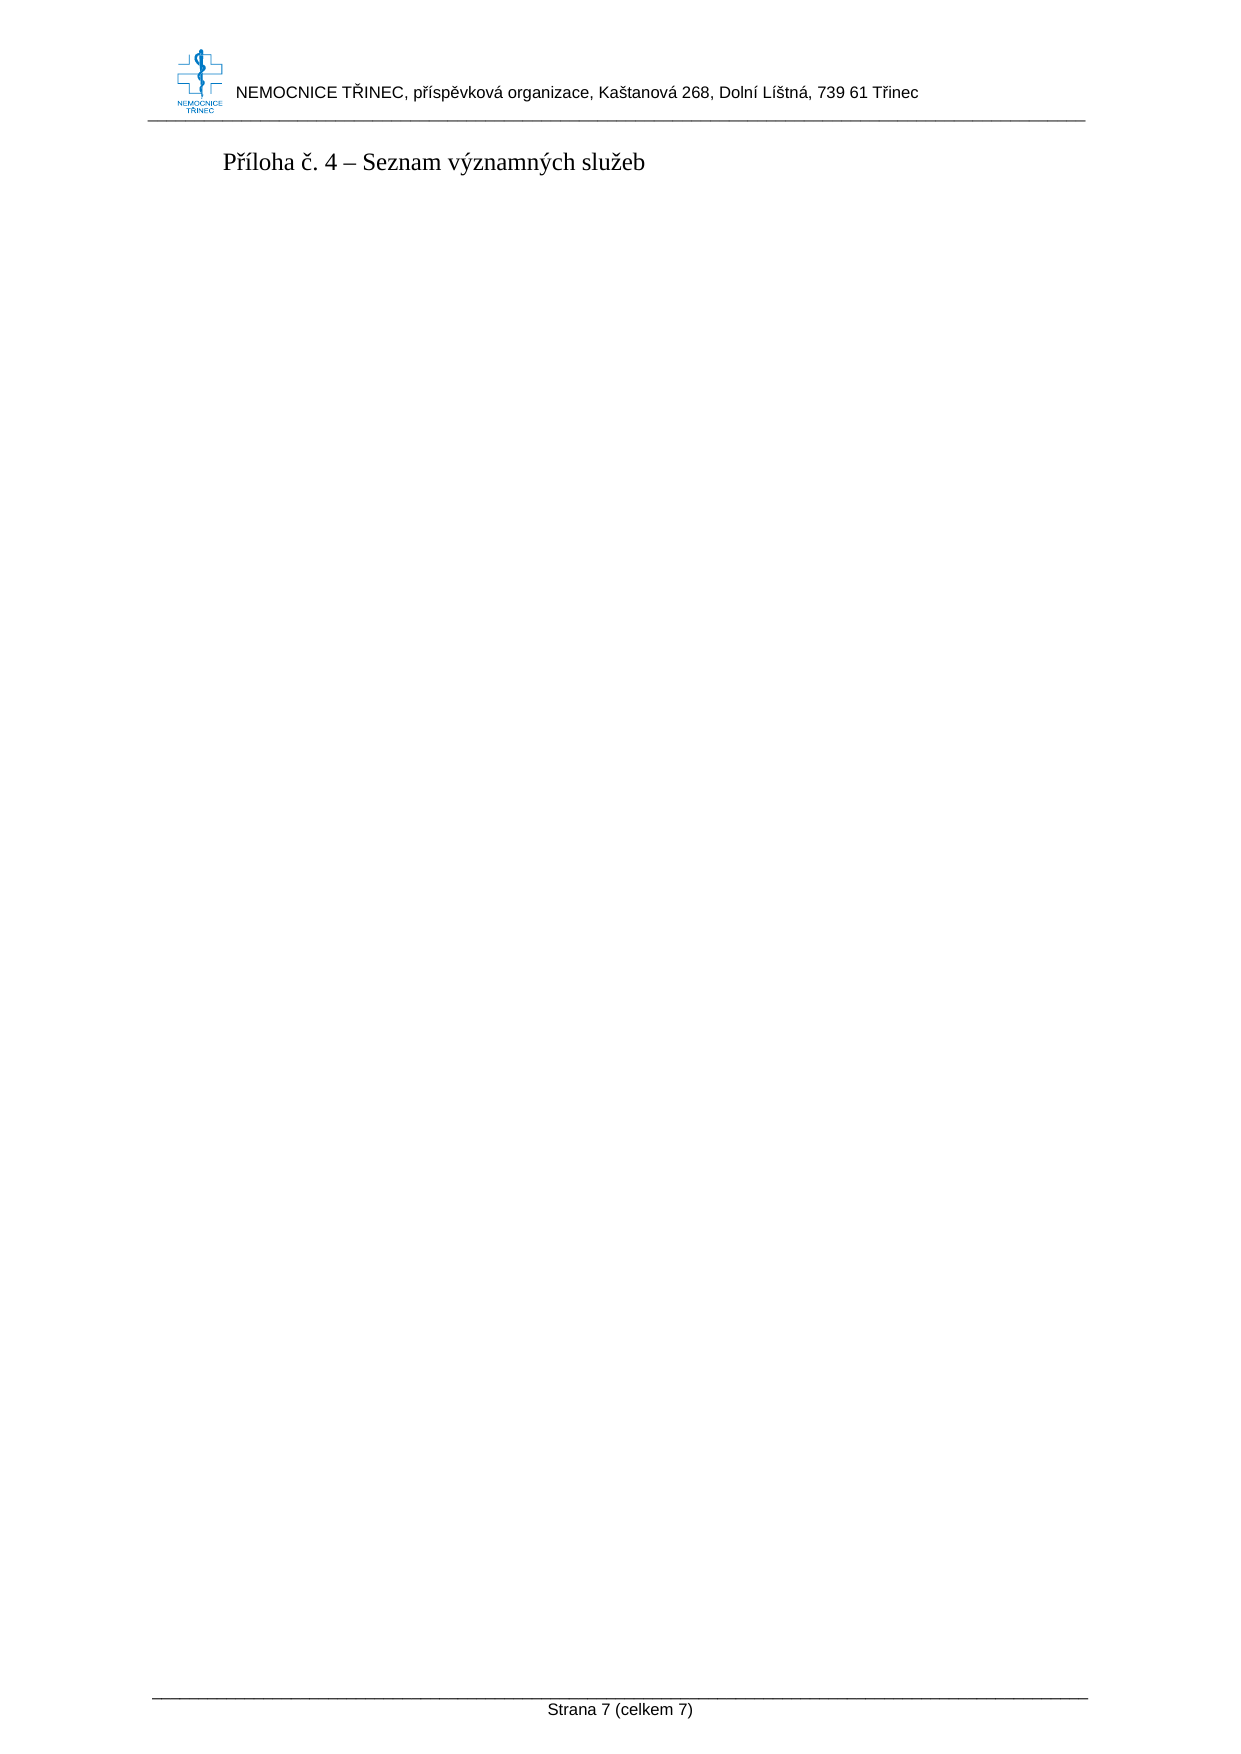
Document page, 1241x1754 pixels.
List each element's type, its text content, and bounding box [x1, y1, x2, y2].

text Příloha č. 4 – Seznam významných služeb [223, 147, 1093, 176]
